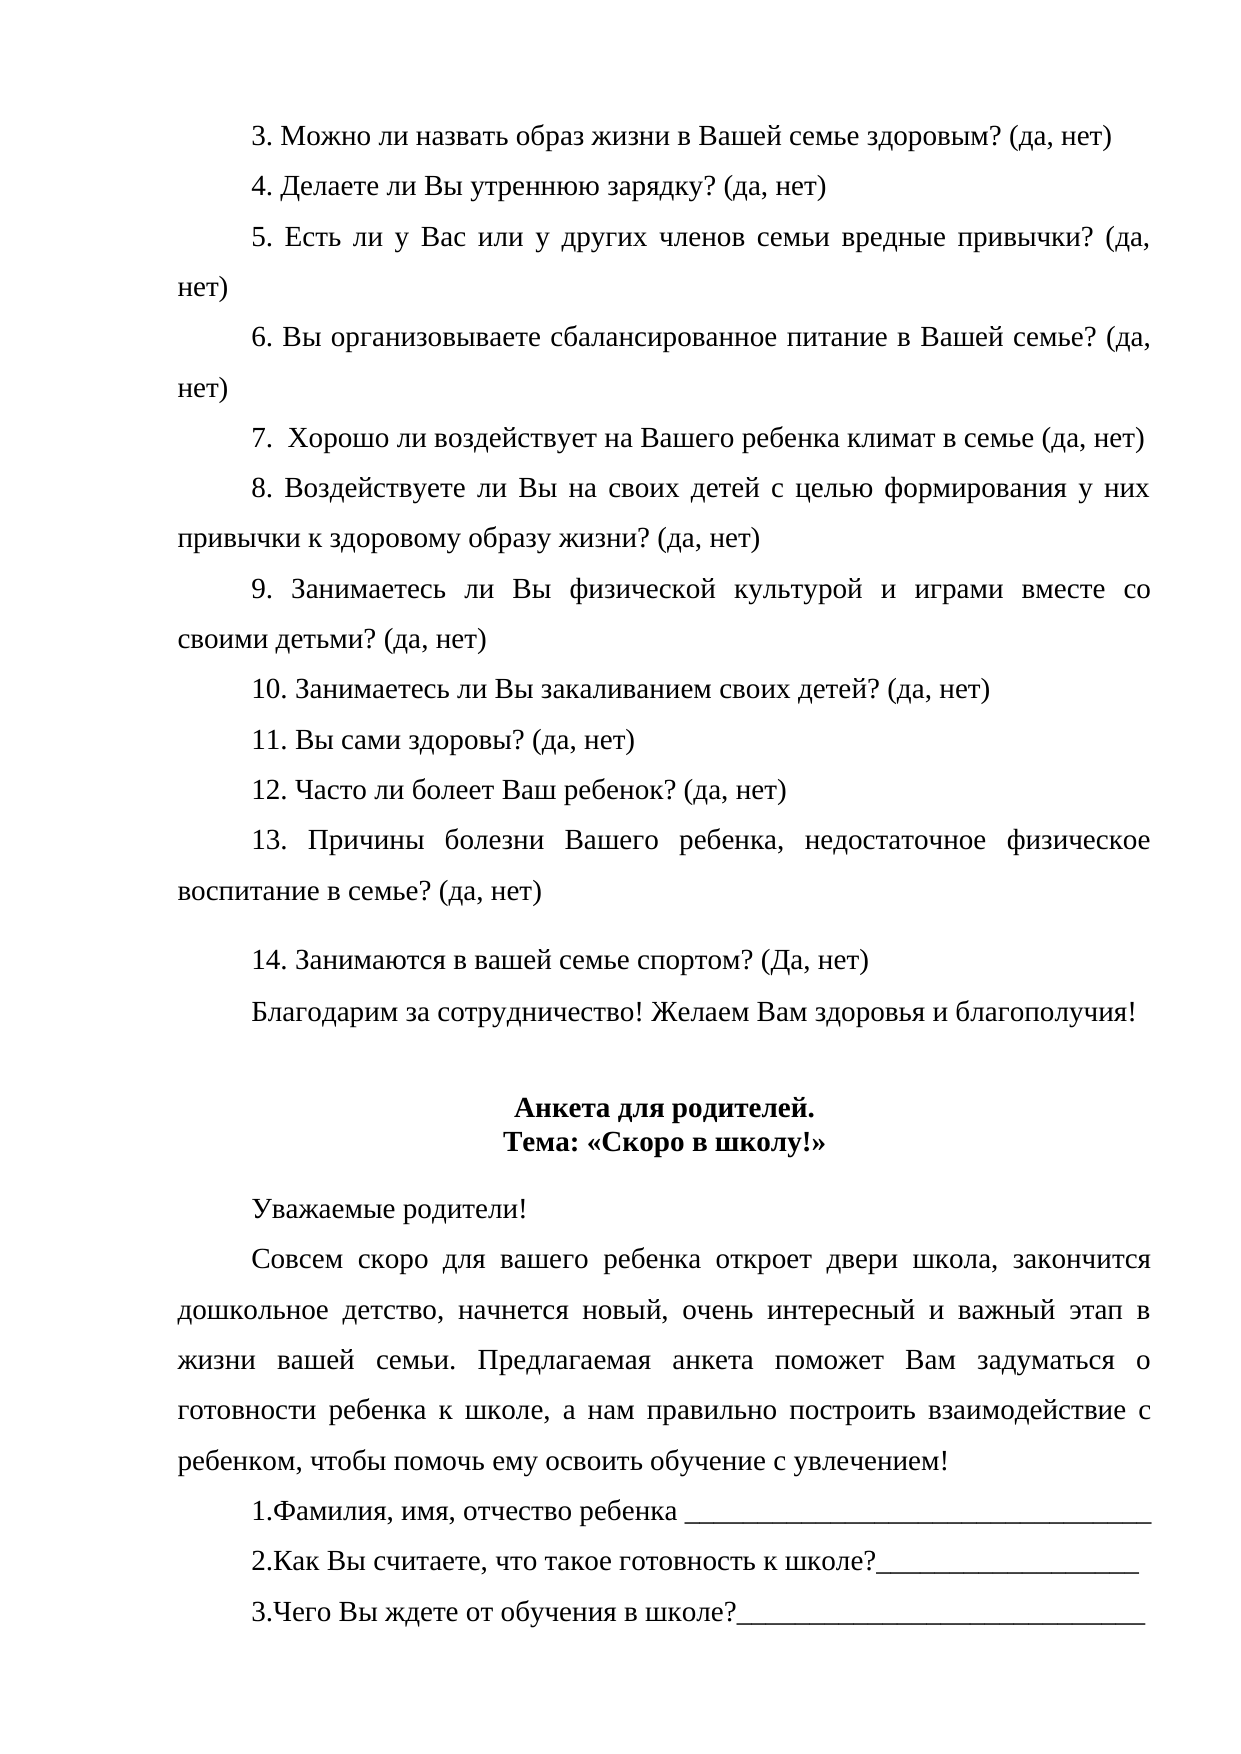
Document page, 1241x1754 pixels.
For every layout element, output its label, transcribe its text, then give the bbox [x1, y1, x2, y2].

text 7. Хорошо ли воздействует на Вашего ребенка климат в семье (да, нет) [177, 420, 1152, 453]
text 6. Вы организовываете сбалансированное питание в Вашей семье? (да, нет) [177, 319, 1152, 403]
text Совсем скоро для вашего ребенка откроет двери школа, закончится дошкольное детство, начнется новый, очень интересный и важный этап в жизни вашей семьи. Предлагаемая анкета поможет Вам задуматься о готовности ребенка к школе, а нам правильно построить взаимодействие с ребенком, чтобы помочь ему освоить обучение с увлечением! [177, 1241, 1152, 1476]
text 2.Как Вы считаете, что такое готовность к школе?__________________ [177, 1543, 1152, 1577]
text Уважаемые родители! [177, 1191, 1152, 1225]
text 11. Вы сами здоровы? (да, нет) [177, 722, 1152, 755]
text Тема: «Скоро в школу!» [177, 1124, 1152, 1158]
text 12. Часто ли болеет Ваш ребенок? (да, нет) [177, 772, 1152, 806]
text 5. Есть ли у Вас или у других членов семьи вредные привычки? (да, нет) [177, 219, 1152, 303]
text 9. Занимаетесь ли Вы физической культурой и играми вместе со своими детьми? (да, нет) [177, 571, 1152, 655]
text 4. Делаете ли Вы утреннюю зарядку? (да, нет) [177, 168, 1152, 202]
text 8. Воздействуете ли Вы на своих детей с целью формирования у них привычки к здоровому образу жизни? (да, нет) [177, 470, 1152, 554]
text Анкета для родителей. [177, 1091, 1152, 1124]
text 1.Фамилия, имя, отчество ребенка ________________________________ [177, 1493, 1152, 1527]
text Благодарим за сотрудничество! Желаем Вам здоровья и благополучия! [177, 994, 1152, 1028]
text 3. Можно ли назвать образ жизни в Вашей семье здоровым? (да, нет) [177, 118, 1152, 152]
text 3.Чего Вы ждете от обучения в школе?____________________________ [177, 1594, 1152, 1627]
text 14. Занимаются в вашей семье спортом? (Да, нет) [177, 942, 1152, 975]
text 10. Занимаетесь ли Вы закаливанием своих детей? (да, нет) [177, 672, 1152, 705]
text 13. Причины болезни Вашего ребенка, недостаточное физическое воспитание в семье? (да, нет) [177, 822, 1152, 906]
